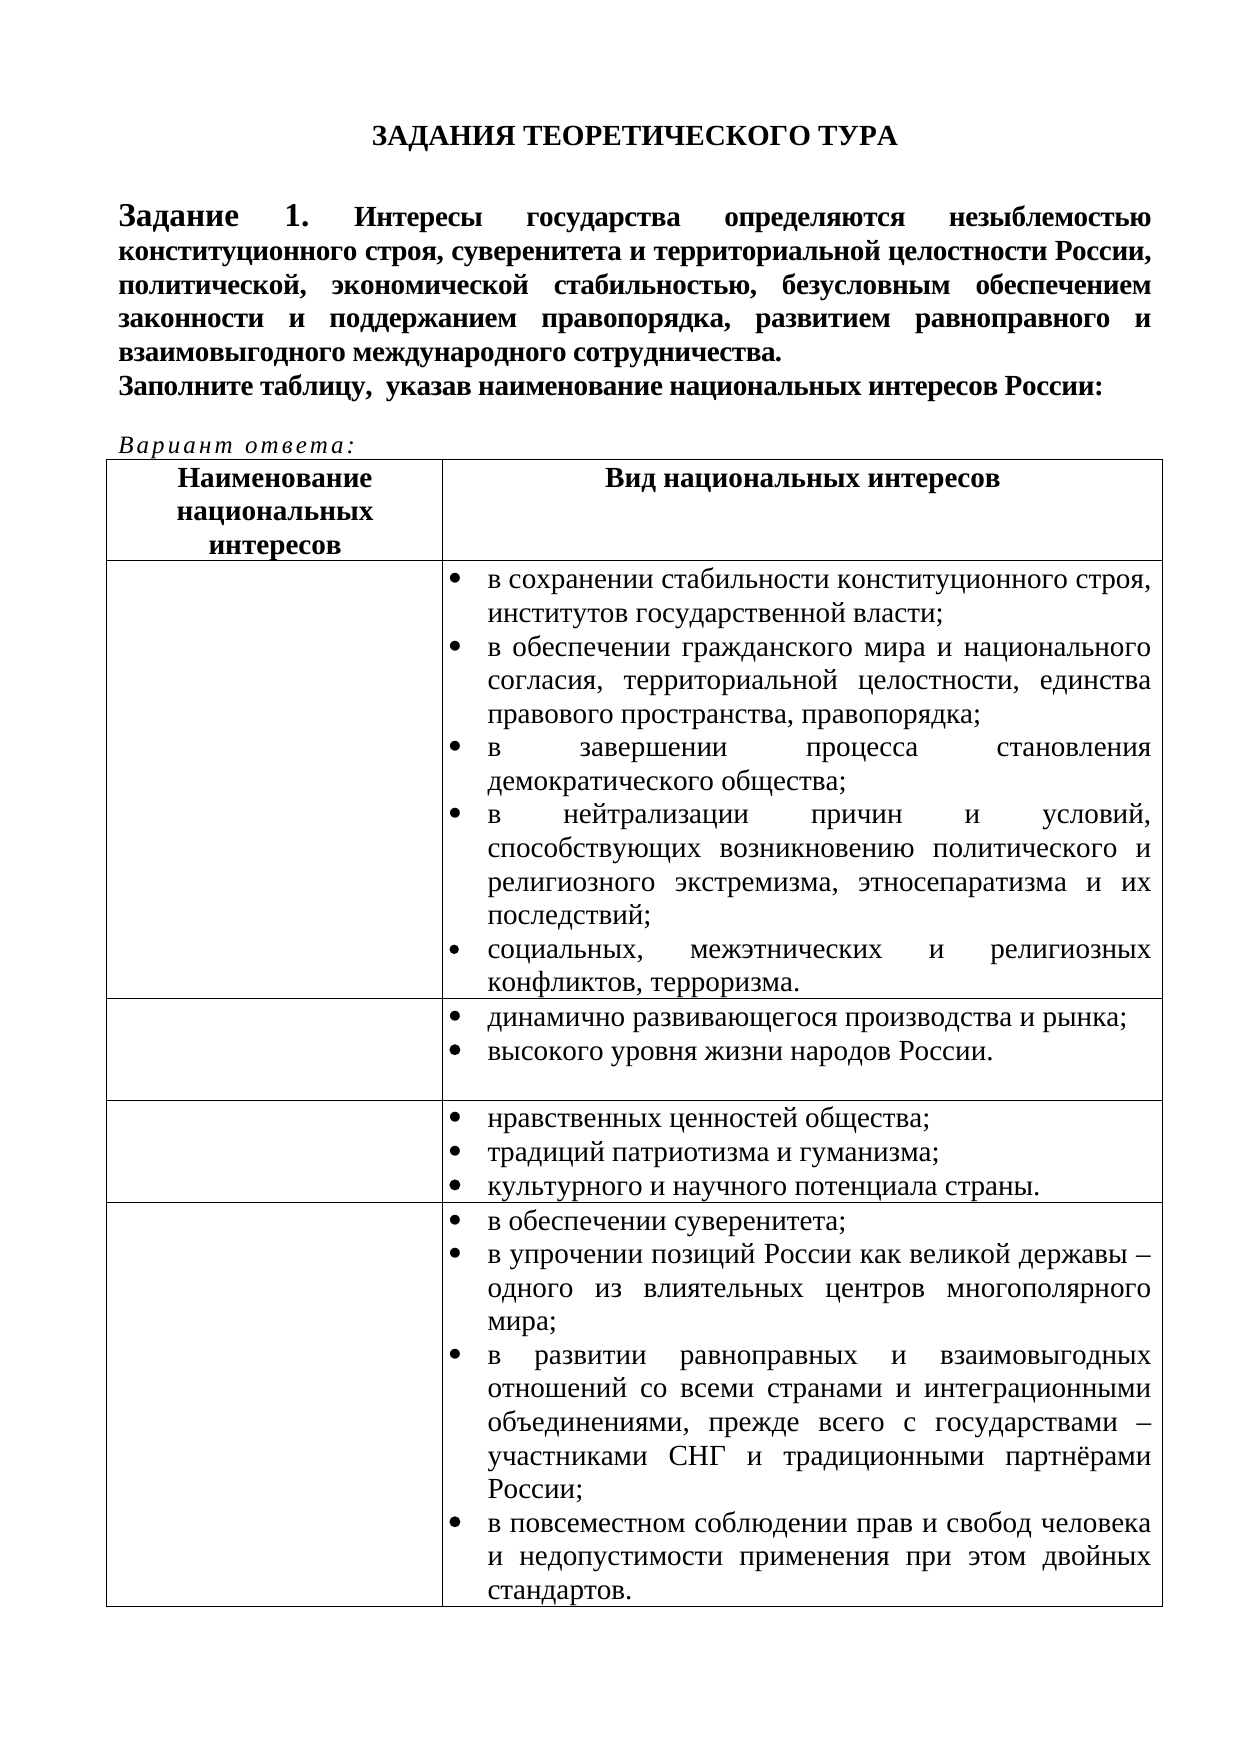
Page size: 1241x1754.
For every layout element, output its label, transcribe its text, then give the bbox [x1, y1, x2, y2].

table_cell [107, 1101, 442, 1202]
text Вариант ответа: [118, 430, 1152, 459]
list Заполните таблицу, указав наименование национальных интересов России: [118, 368, 1152, 401]
table_cell [107, 561, 442, 998]
table_cell [107, 999, 442, 1099]
table_cell в сохранении стабильности конституционного строя, институтов государственной власти; в обеспечении гражданского мира и национального согласия, территориальной целостности, единства правового пространства, правопорядка; в завершении процесса становления демократического общества; в нейтрализации причин и условий, способствующих возникновению политического и религиозного экстремизма, этносепаратизма и их последствий; социальных, межэтнических и религиозных конфликтов, терроризма. [443, 561, 1162, 998]
text ЗАДАНИЯ ТЕОРЕТИЧЕСКОГО ТУРА [118, 118, 1152, 152]
table_cell в обеспечении суверенитета; в упрочении позиций России как великой державы – одного из влиятельных центров многополярного мира; в развитии равноправных и взаимовыгодных отношений со всеми странами и интеграционными объединениями, прежде всего с государствами – участниками СНГ и традиционными партнёрами России; в повсеместном соблюдении прав и свобод человека и недопустимости применения при этом двойных стандартов. [443, 1203, 1162, 1606]
table_header Вид национальных интересов [443, 460, 1162, 560]
table_cell [107, 1203, 442, 1606]
list Задание 1. Интересы государства определяются незыблемостью конституционного строя, суверенитета и территориальной целостности России, политической, экономической стабильностью, безусловным обеспечением законности и поддержанием правопорядка, развитием равноправного и взаимовыгодного международного сотрудничества. [118, 195, 1152, 368]
table_cell динамично развивающегося производства и рынка; высокого уровня жизни народов России. [443, 999, 1162, 1099]
table_cell нравственных ценностей общества; традиций патриотизма и гуманизма; культурного и научного потенциала страны. [443, 1101, 1162, 1202]
table_header Наименование национальных интересов [107, 460, 442, 560]
